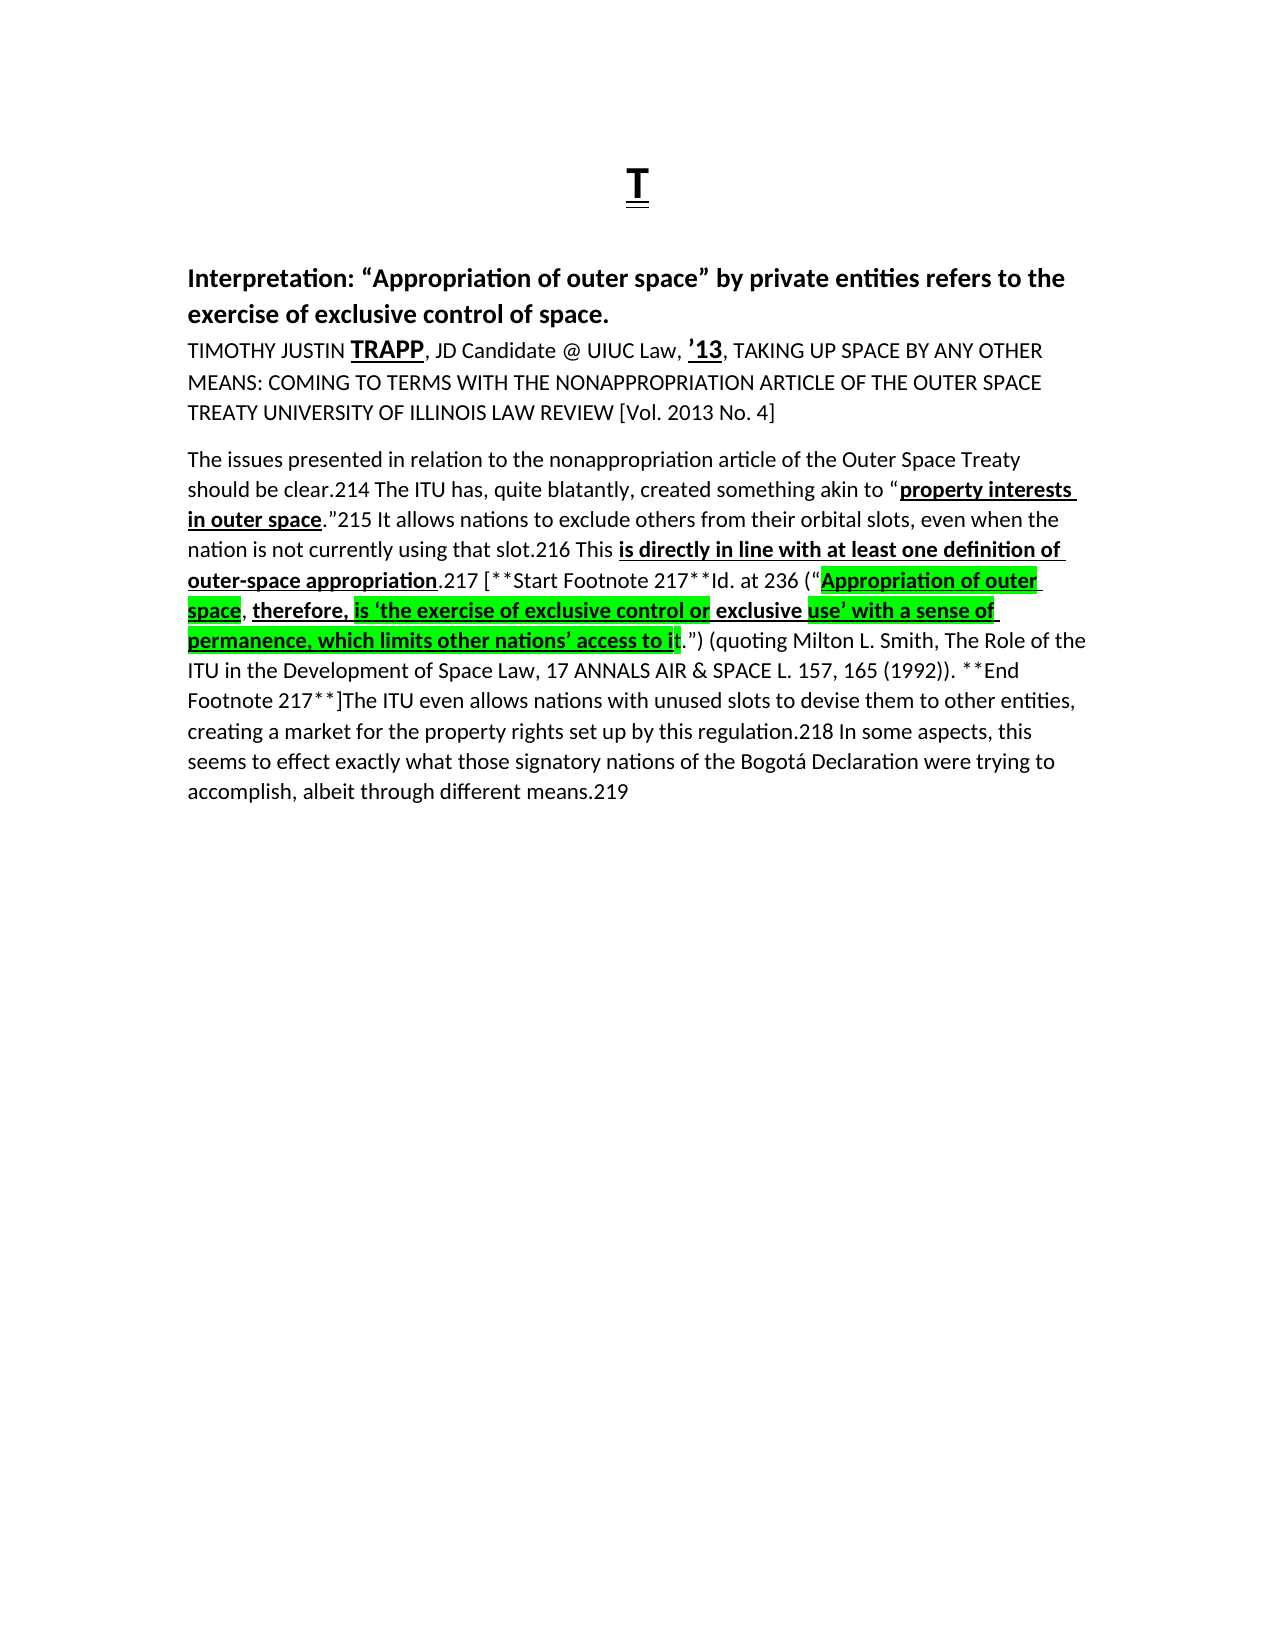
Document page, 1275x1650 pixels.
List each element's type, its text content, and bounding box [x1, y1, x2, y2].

subtitle Interpretation: “Appropriation of outer space” by private entities refers to the exercise of exclusive control of space. [187, 261, 1087, 330]
text The issues presented in relation to the nonappropriation article of the Outer Space Treaty should be clear.214 The ITU has, quite blatantly, created something akin to “property interests in outer space.”215 It allows nations to exclude others from their orbital slots, even when the nation is not currently using that slot.216 This is directly in line with at least one definition of outer-space appropriation.217 [**Start Footnote 217**Id. at 236 (“Appropriation of outer space, therefore, is ‘the exercise of exclusive control or exclusive use’ with a sense of permanence, which limits other nations’ access to it.”) (quoting Milton L. Smith, The Role of the ITU in the Development of Space Law, 17 ANNALS AIR & SPACE L. 157, 165 (1992)). **End Footnote 217**]The ITU even allows nations with unused slots to devise them to other entities, creating a market for the property rights set up by this regulation.218 In some aspects, this seems to effect exactly what those signatory nations of the Bogotá Declaration were trying to accomplish, albeit through different means.219 [187, 445, 1087, 805]
text TIMOTHY JUSTIN TRAPP, JD Candidate @ UIUC Law, ’13, TAKING UP SPACE BY ANY OTHER MEANS: COMING TO TERMS WITH THE NONAPPROPRIATION ARTICLE OF THE OUTER SPACE TREATY UNIVERSITY OF ILLINOIS LAW REVIEW [Vol. 2013 No. 4] [187, 333, 1087, 426]
subtitle T [187, 154, 1087, 210]
